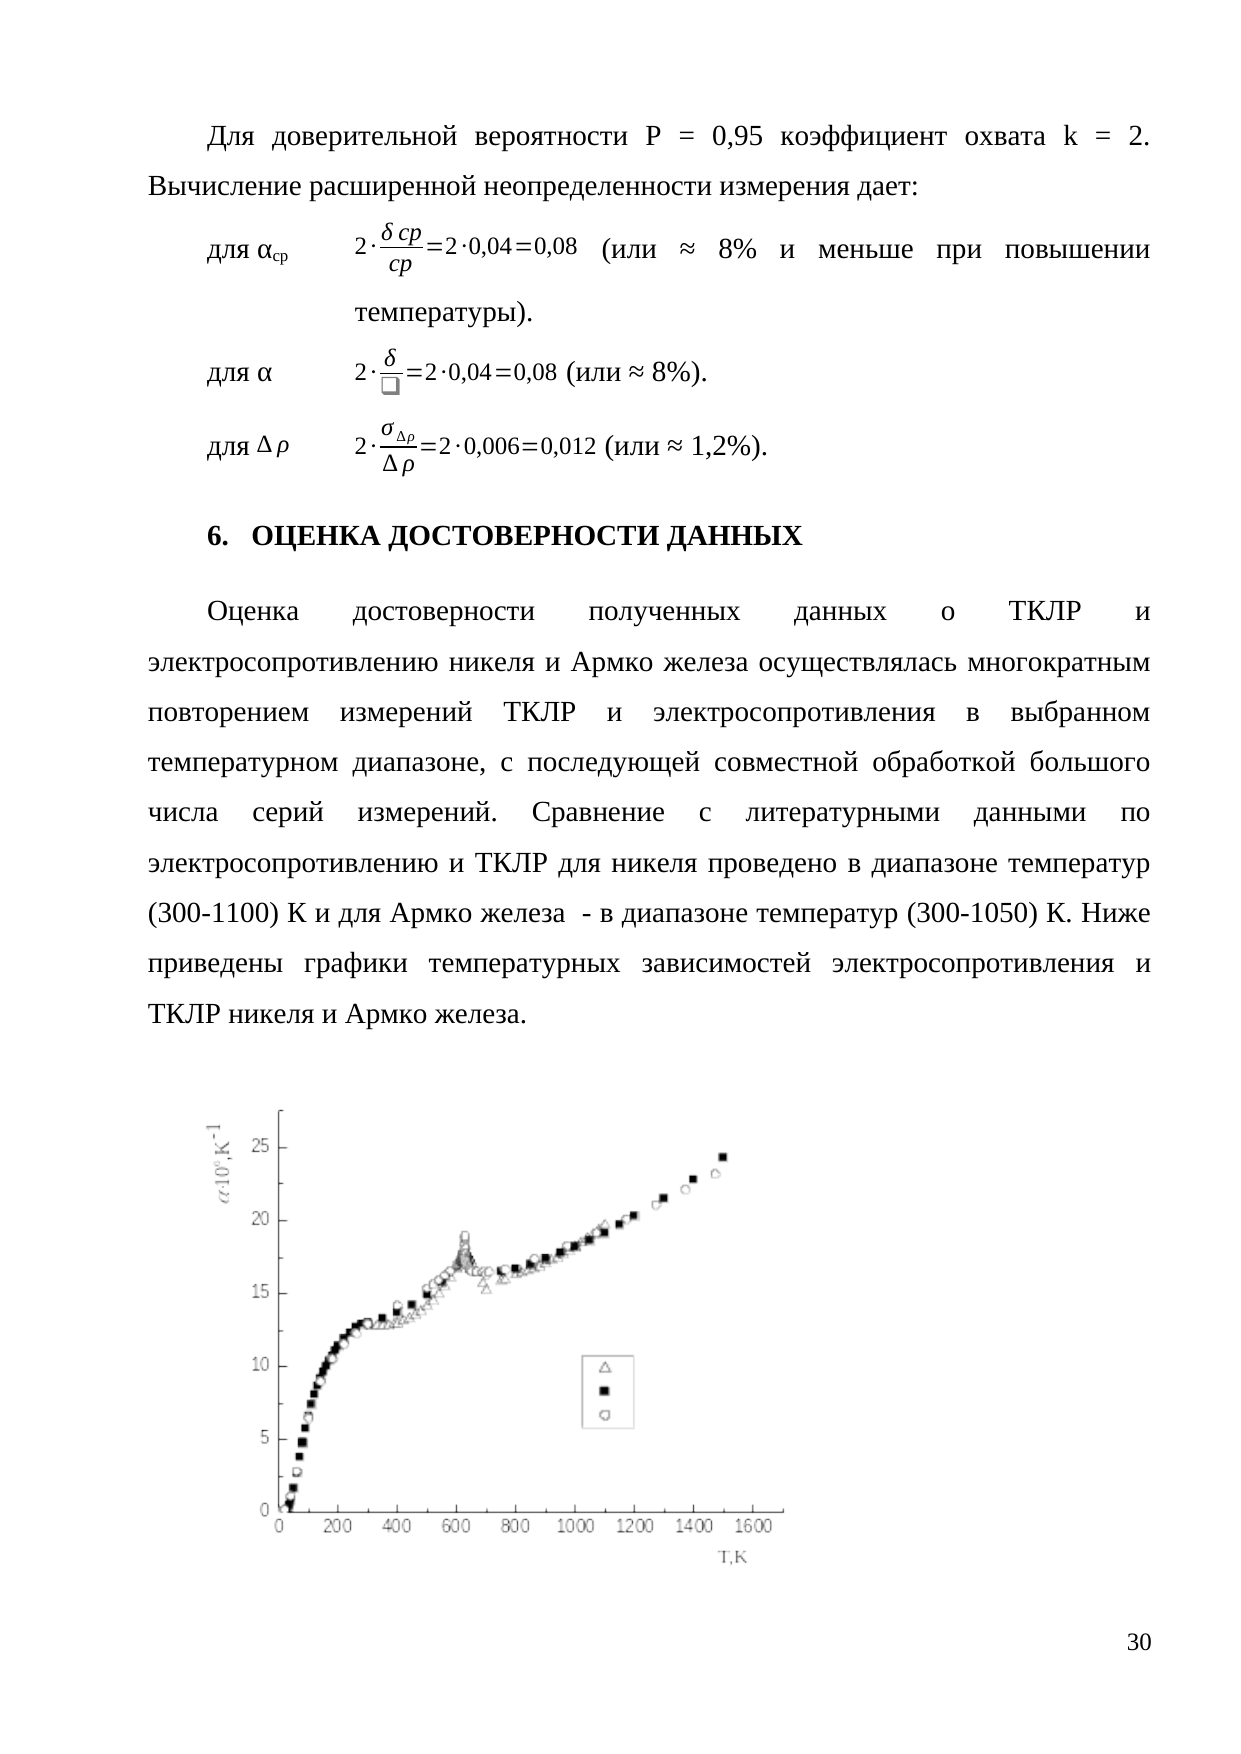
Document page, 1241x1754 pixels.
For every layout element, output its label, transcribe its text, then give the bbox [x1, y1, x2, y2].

text для (или ≈ 1,2%). [148, 413, 1152, 476]
text 6. ОЦЕНКА ДОСТОВЕРНОСТИ ДАННЫХ [148, 518, 1152, 552]
text Для доверительной вероятности Р = 0,95 коэффициент охвата k = 2. Вычисление расширенной неопределенности измерения дает: [148, 118, 1152, 202]
text для α (или ≈ 8%). [148, 345, 1152, 397]
text Оценка достоверности полученных данных о ТКЛР и электросопротивлению никеля и Армко железа осуществлялась многократным повторением измерений ТКЛР и электросопротивления в выбранном температурном диапазоне, с последующей совместной обработкой большого числа серий измерений. Сравнение с литературными данными по электросопротивлению и ТКЛР для никеля проведено в диапазоне температур (300-1100) К и для Армко железа - в диапазоне температур (300-1050) К. Ниже приведены графики температурных зависимостей электросопротивления и ТКЛР никеля и Армко железа. [148, 593, 1152, 1029]
text для αср (или ≈ 8% и меньше при повышении температуры). [207, 219, 1152, 328]
